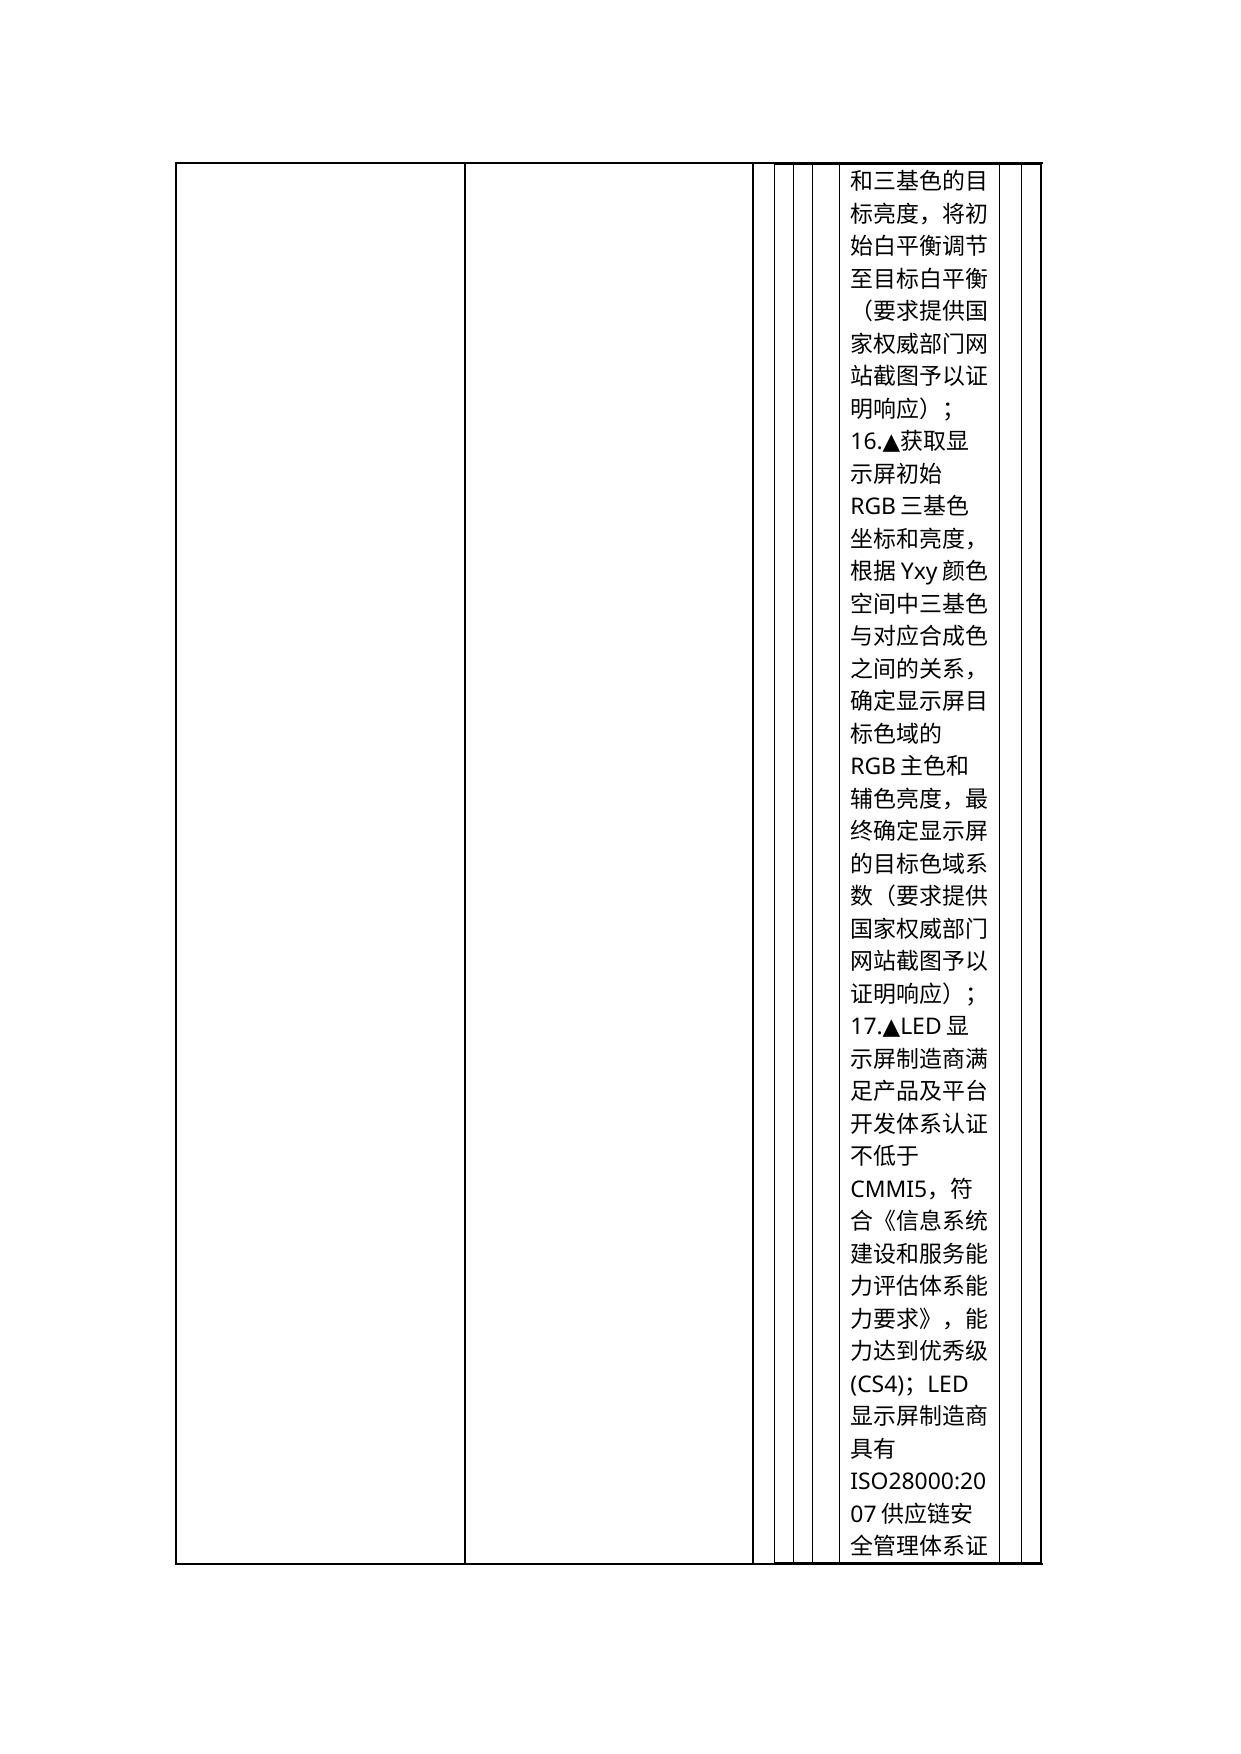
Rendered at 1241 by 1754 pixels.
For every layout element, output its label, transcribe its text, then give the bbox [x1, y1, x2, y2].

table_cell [813, 165, 839, 1562]
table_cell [840, 165, 999, 1562]
table_cell 1 [177, 164, 464, 1563]
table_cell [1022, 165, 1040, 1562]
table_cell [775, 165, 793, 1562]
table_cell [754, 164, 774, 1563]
table_cell [466, 164, 752, 1563]
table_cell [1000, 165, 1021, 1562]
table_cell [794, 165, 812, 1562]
